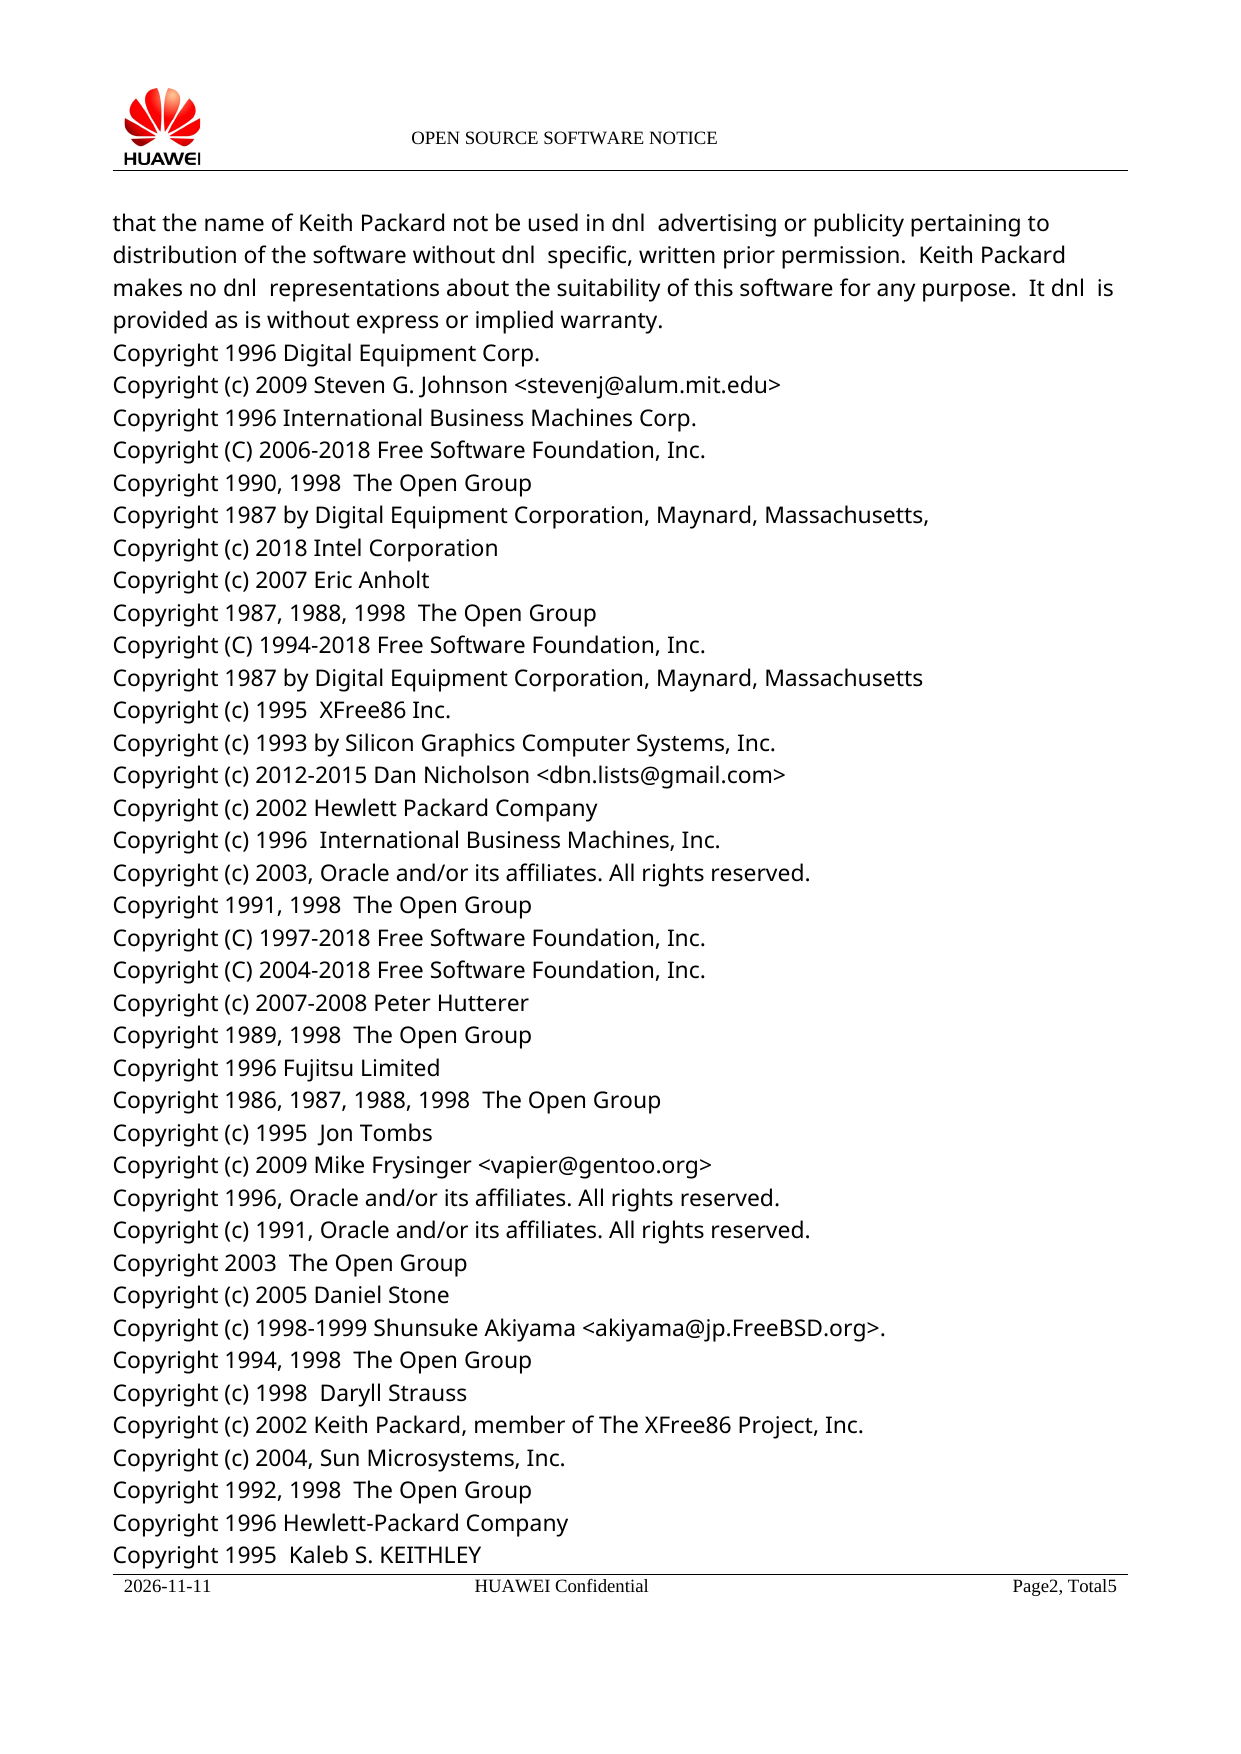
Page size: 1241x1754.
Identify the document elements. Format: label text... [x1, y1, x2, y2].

picture [124, 88, 201, 165]
